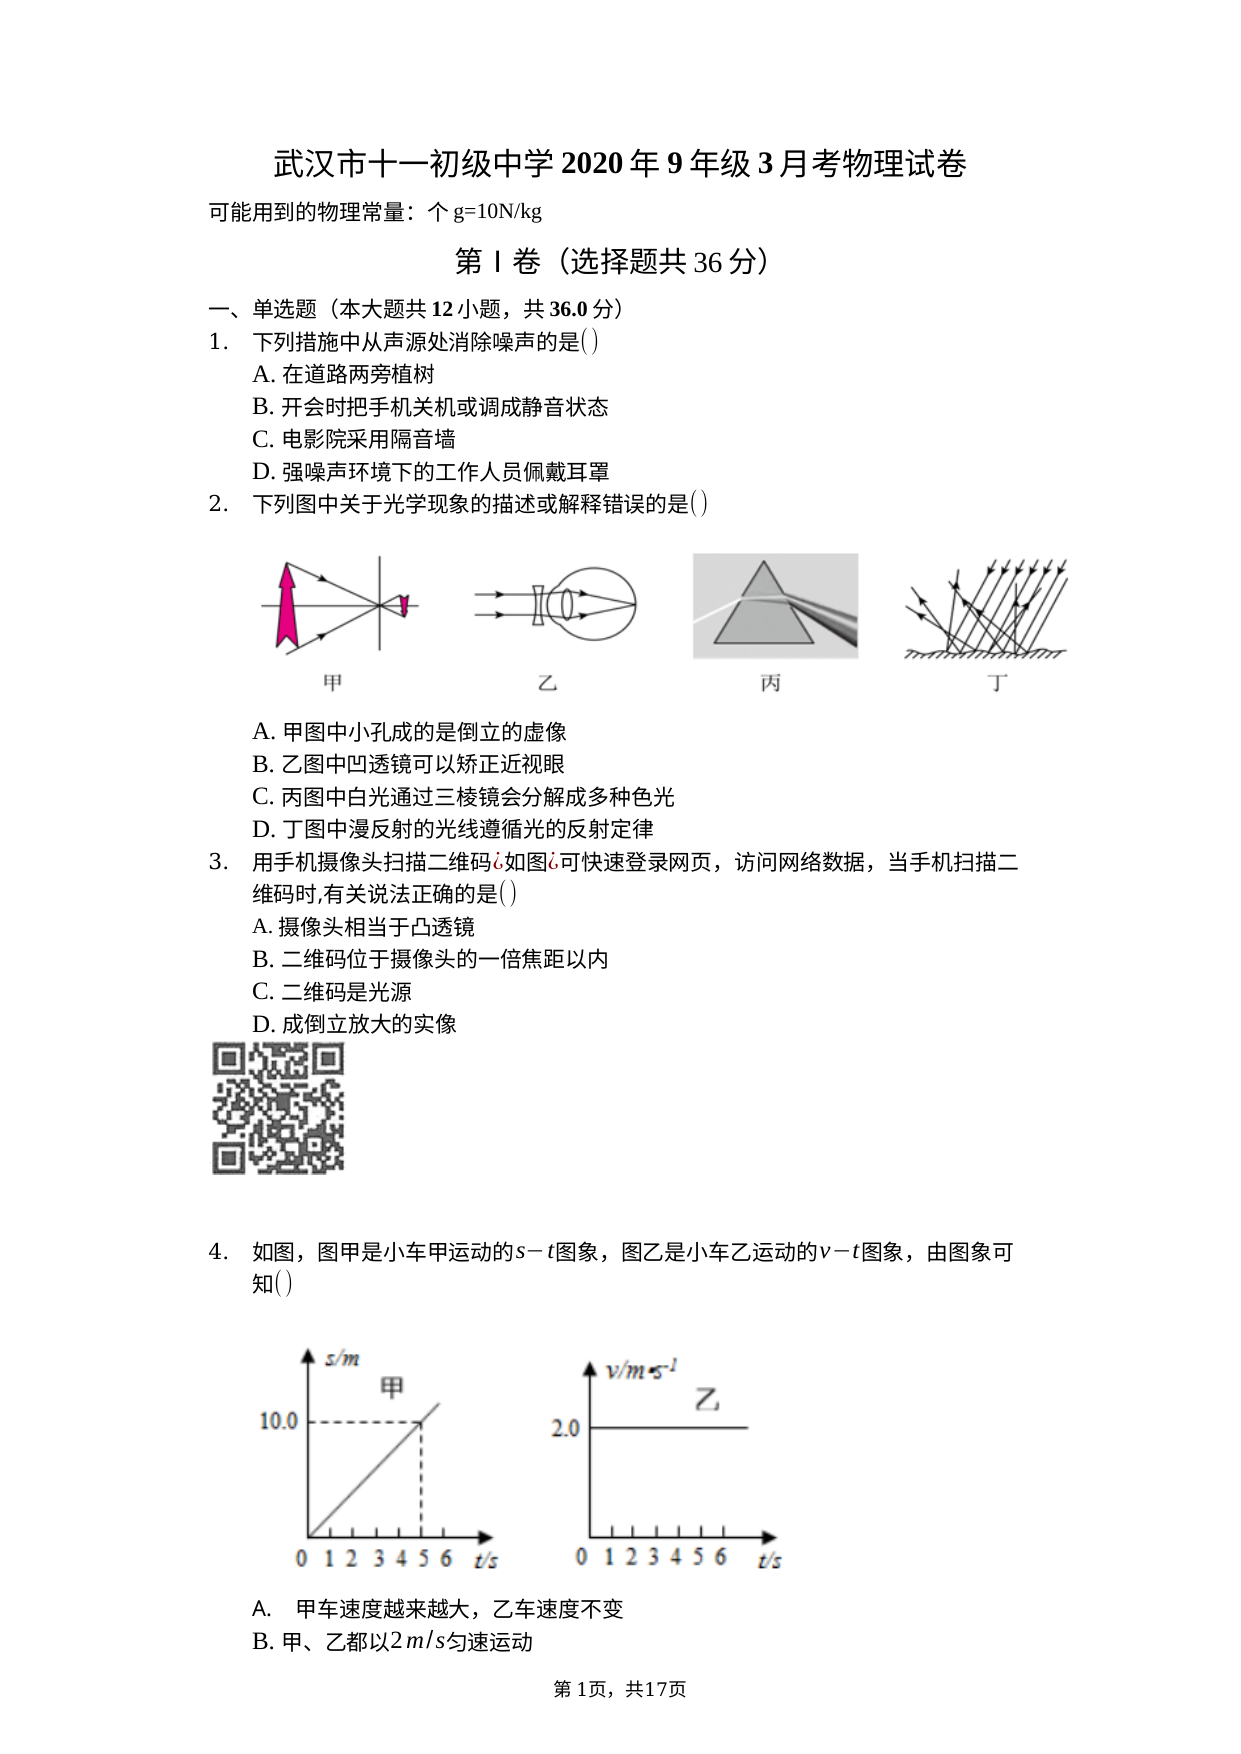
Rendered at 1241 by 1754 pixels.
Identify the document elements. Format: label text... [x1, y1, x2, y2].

text 一、单选题（本大题共12小题，共36.0分） [208, 292, 1032, 324]
list 下列图中关于光学现象的描述或解释错误的是 [208, 487, 1032, 552]
picture [251, 551, 1076, 698]
picture [208, 1039, 347, 1175]
picture [251, 1331, 804, 1589]
text 第Ⅰ卷（选择题共36分） [208, 227, 1032, 292]
list 用手机摄像头扫描二维码如图可快速登录网页，访问网络数据，当手机扫描二维码时,有关说法正确的是 [208, 844, 1032, 909]
list 如图，图甲是小车甲运动的图象，图乙是小车乙运动的图象，由图象可知 [208, 1234, 1032, 1332]
list 下列措施中从声源处消除噪声的是 [208, 324, 1032, 357]
text 可能用到的物理常量：个g=10N/kg [208, 194, 1032, 227]
text A. 甲图中小孔成的是倒立的虚像 B. 乙图中凹透镜可以矫正近视眼 C. 丙图中白光通过三棱镜会分解成多种色光 D. 丁图中漫反射的光线遵循光的反射定律 [252, 698, 1032, 844]
text A. 在道路两旁植树 B. 开会时把手机关机或调成静音状态 C. 电影院采用隔音墙 D. 强噪声环境下的工作人员佩戴耳罩 [252, 357, 1032, 487]
text 武汉市十一初级中学2020年9年级3月考物理试卷 [208, 129, 1032, 194]
list 摄像头相当于凸透镜 B. 二维码位于摄像头的一倍焦距以内 C. 二维码是光源 D. 成倒立放大的实像 [252, 909, 1032, 1039]
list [252, 1592, 1032, 1657]
